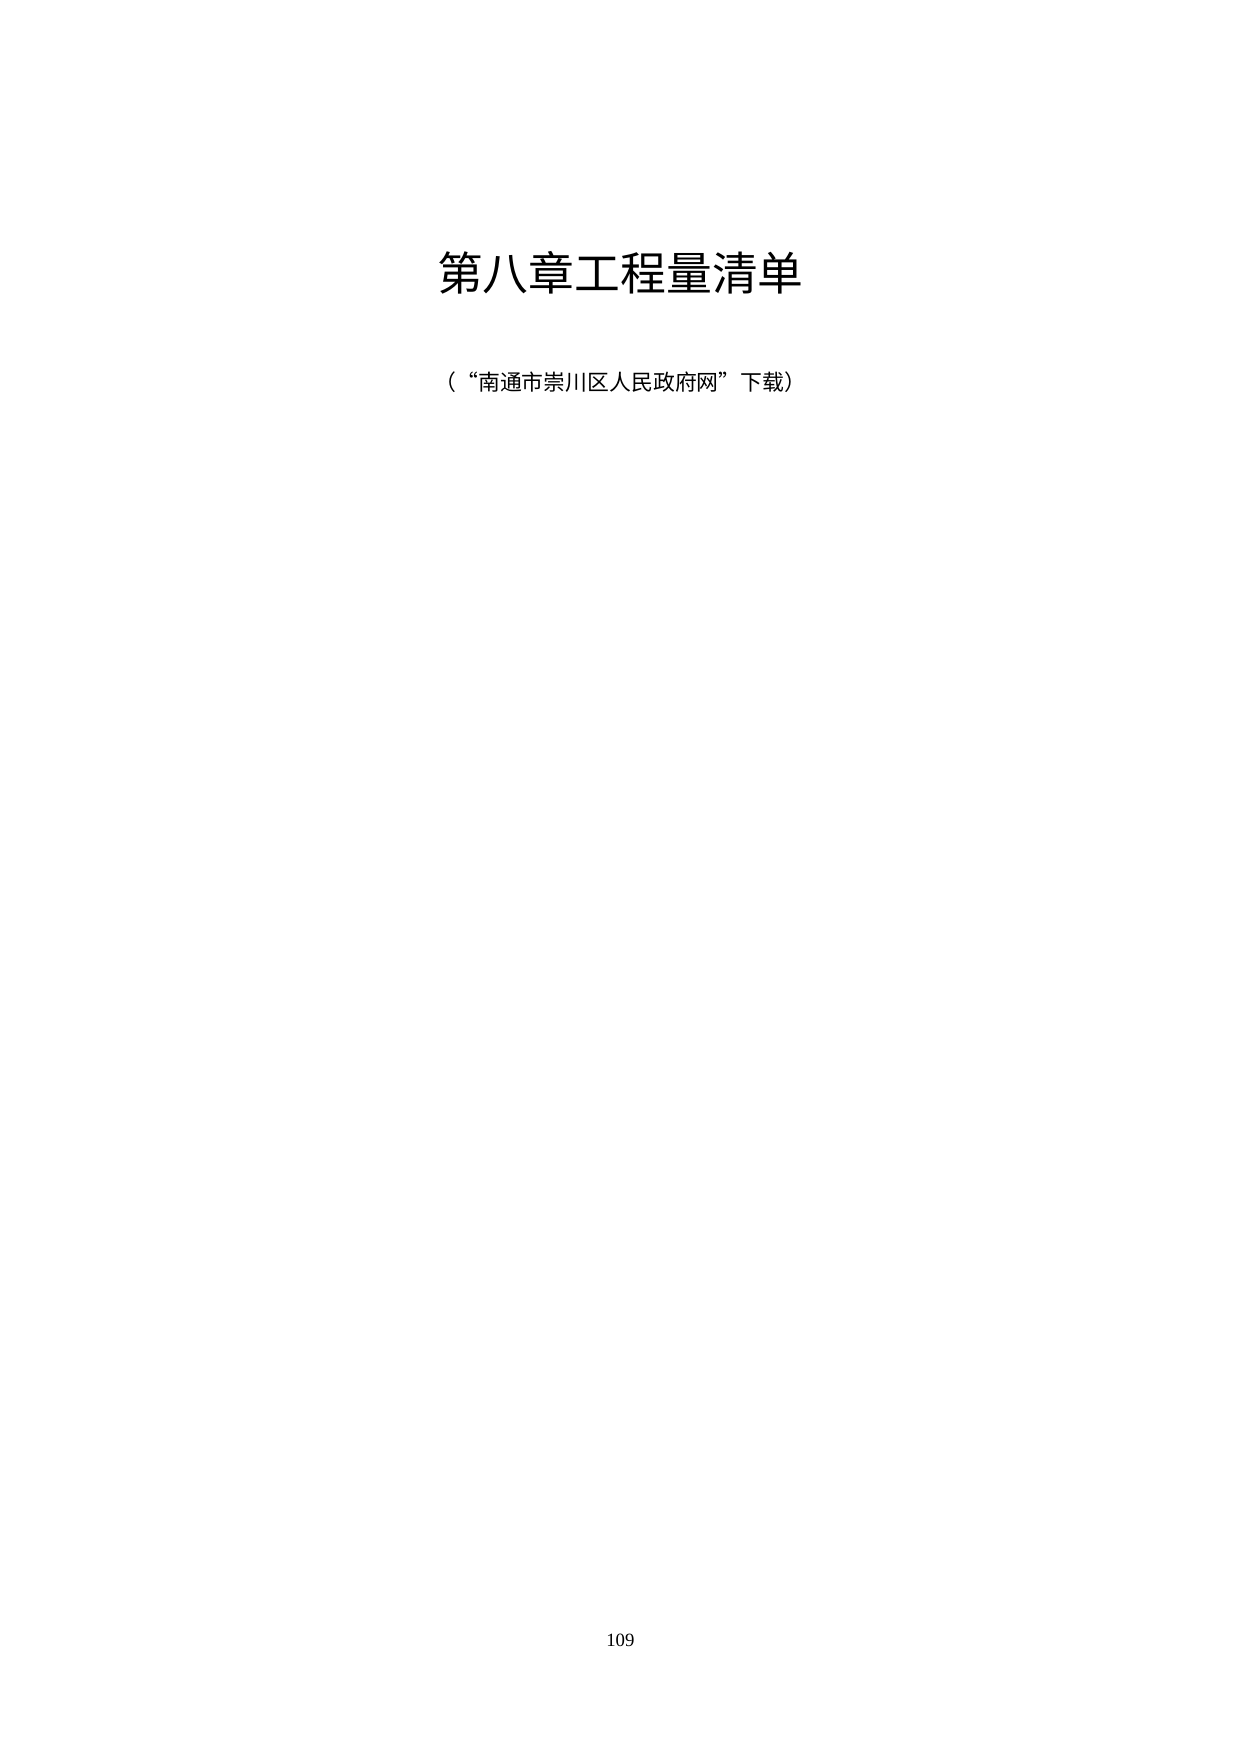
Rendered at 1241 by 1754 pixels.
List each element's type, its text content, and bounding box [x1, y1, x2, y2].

text 第八章工程量清单 [187, 254, 1053, 299]
text （“南通市崇川区人民政府网”下载） [187, 364, 1053, 397]
